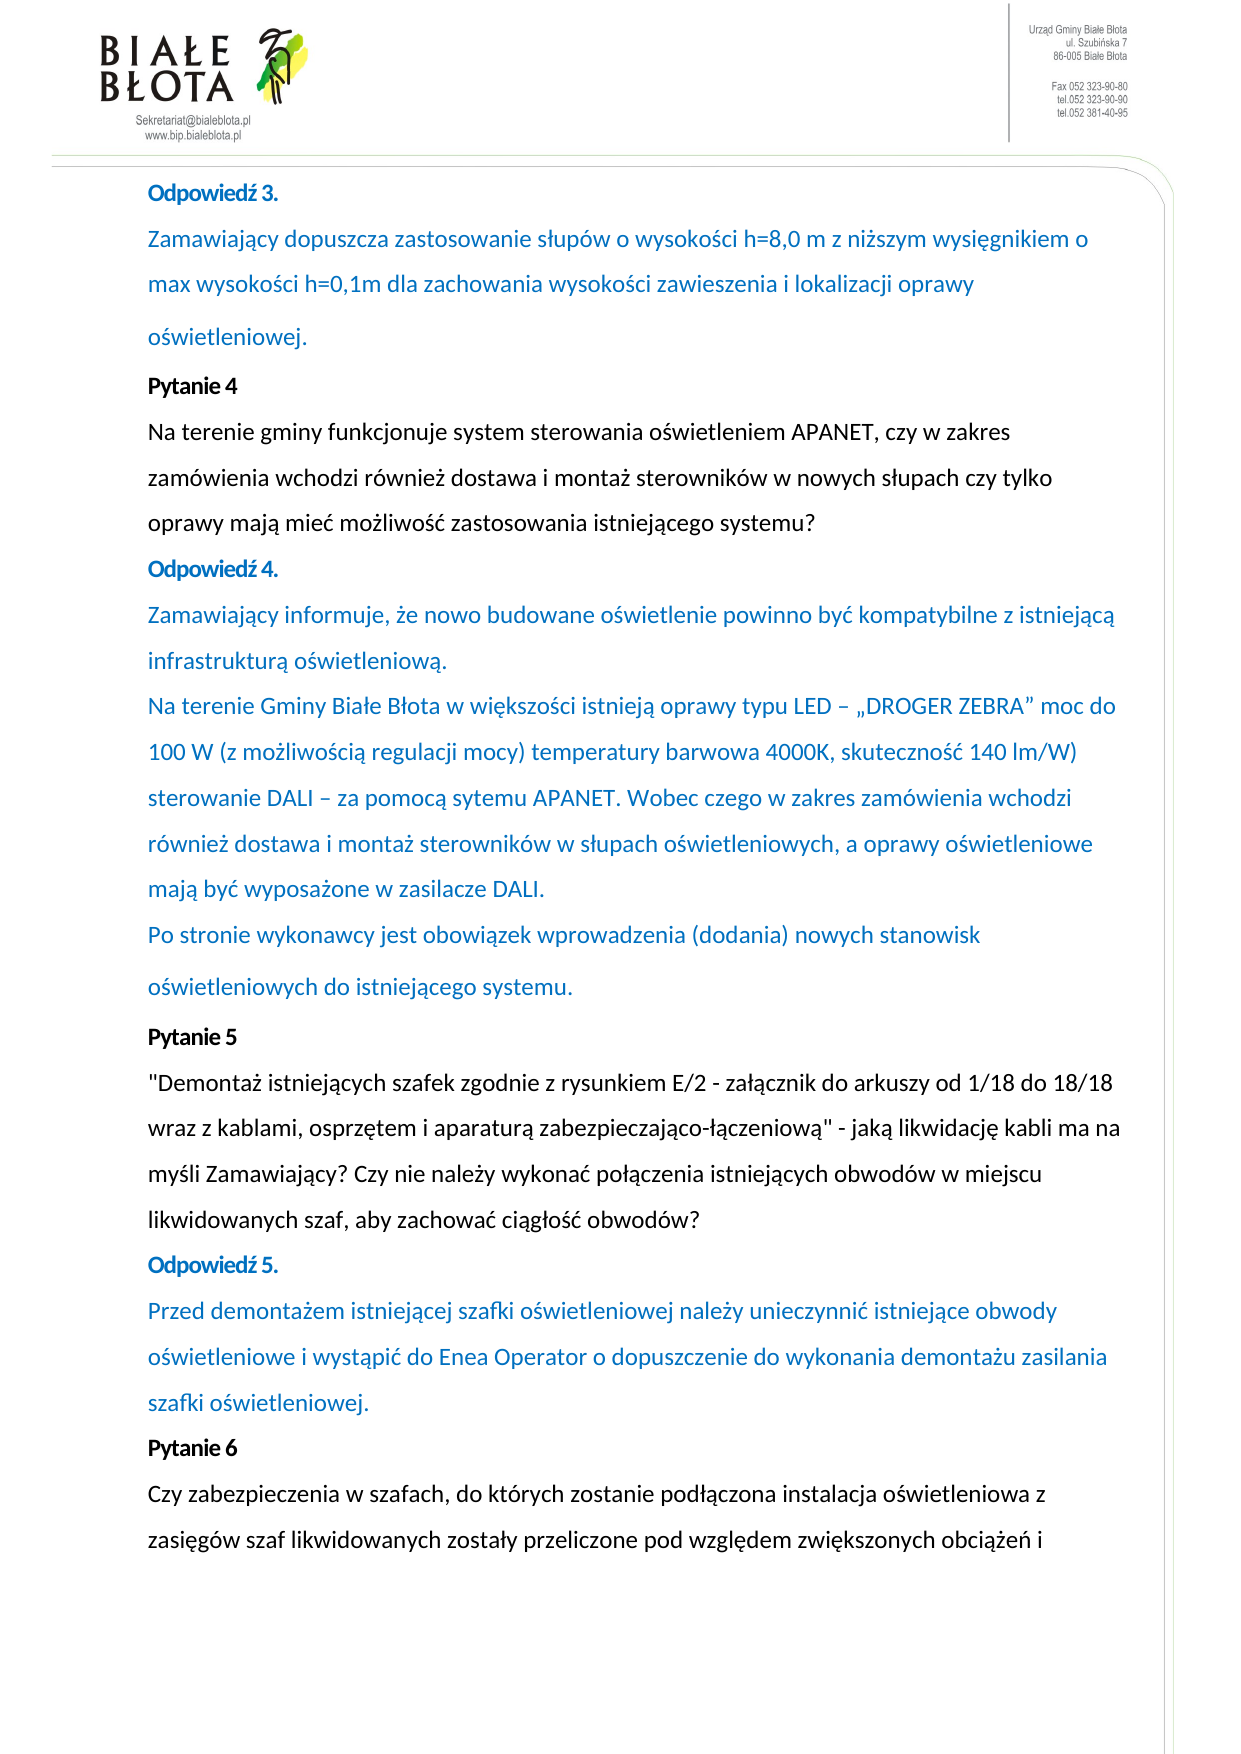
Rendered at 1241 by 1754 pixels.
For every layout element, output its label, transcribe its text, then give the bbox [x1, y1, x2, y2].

text Na terenie Gminy Białe Błota w większości istnieją oprawy typu LED – „DROGER ZEBRA” moc do 100 W (z możliwością regulacji mocy) temperatury barwowa 4000K, skuteczność 140 lm/W) sterowanie DALI – za pomocą sytemu APANET. Wobec czego w zakres zamówienia wchodzi również dostawa i montaż sterowników w słupach oświetleniowych, a oprawy oświetleniowe mają być wyposażone w zasilacze DALI. [148, 691, 1122, 904]
text Zamawiający informuje, że nowo budowane oświetlenie powinno być kompatybilne z istniejącą infrastrukturą oświetleniową. [148, 599, 1122, 675]
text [148, 1432, 1122, 1554]
text Odpowiedź 4. [148, 553, 1122, 584]
text Przed demontażem istniejącej szafki oświetleniowej należy unieczynnić istniejące obwody oświetleniowe i wystąpić do Enea Operator o dopuszczenie do wykonania demontażu zasilania szafki oświetleniowej. [148, 1295, 1122, 1417]
text Pytanie 4 Na terenie gminy funkcjonuje system sterowania oświetleniem APANET, czy w zakres zamówienia wchodzi również dostawa i montaż sterowników w nowych słupach czy tylko oprawy mają mieć możliwość zastosowania istniejącego systemu? [148, 370, 1122, 538]
picture [51, 3, 1174, 1754]
text Pytanie 5 "Demontaż istniejących szafek zgodnie z rysunkiem E/2 - załącznik do arkuszy od 1/18 do 18/18 wraz z kablami, osprzętem i aparaturą zabezpieczająco-łączeniową" - jaką likwidację kabli ma na myśli Zamawiający? Czy nie należy wykonać połączenia istniejących obwodów w miejscu likwidowanych szaf, aby zachować ciągłość obwodów? [148, 1021, 1122, 1234]
text Po stronie wykonawcy jest obowiązek wprowadzenia (dodania) nowych stanowisk oświetleniowych do istniejącego systemu. [148, 919, 1122, 1003]
text Zamawiający dopuszcza zastosowanie słupów o wysokości h=8,0 m z niższym wysięgnikiem o max wysokości h=0,1m dla zachowania wysokości zawieszenia i lokalizacji oprawy oświetleniowej. [148, 223, 1122, 353]
text Odpowiedź 5. [148, 1249, 1122, 1280]
text Odpowiedź 3. [148, 177, 1122, 208]
